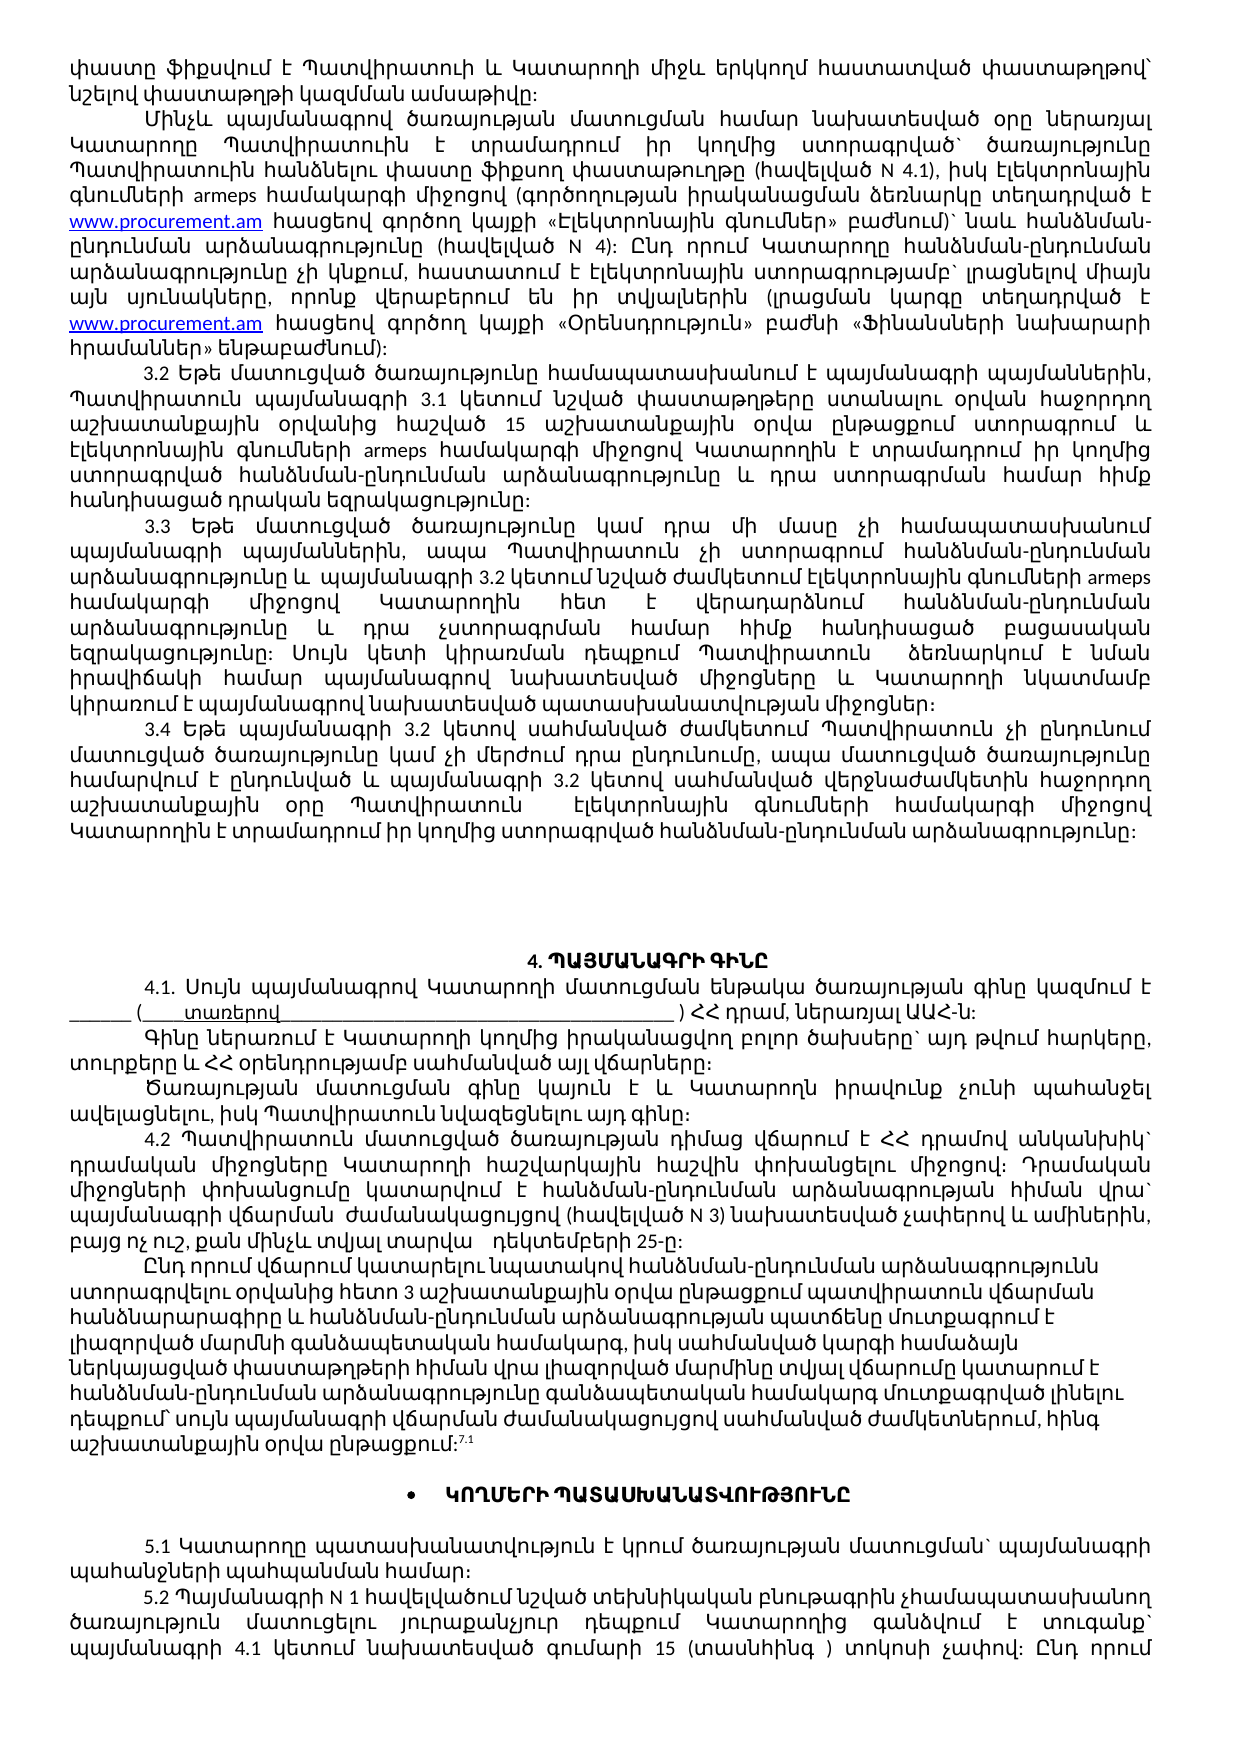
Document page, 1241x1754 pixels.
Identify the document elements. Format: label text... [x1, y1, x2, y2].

text 3.2 Եթե մատուցված ծառայությունը համապատասխանում է պայմանագրի պայմաններին, Պատվիրատուն պայմանագրի 3.1 կետում նշված փաստաթղթերը ստանալու օրվան հաջորդող աշխատանքային օրվանից հաշված 15 աշխատանքային օրվա ընթացքում ստորագրում և էլեկտրոնային գնումների armeps համակարգի միջոցով Կատարողին է տրամադրում իր կողմից ստորագրված հանձնման-ընդունման արձանագրությունը և դրա ստորագրման համար հիմք հանդիսացած դրական եզրակացությունը: [69, 361, 1152, 513]
text Գինը ներառում է Կատարողի կողմից իրականացվող բոլոր ծախսերը` այդ թվում հարկերը, տուրքերը և ՀՀ օրենդրությամբ սահմանված այլ վճարները։ [69, 1025, 1152, 1076]
text Ընդ որում վճարում կատարելու նպատակով հանձնման-ընդունման արձանագրությունն ստորագրվելու օրվանից հետո 3 աշխատանքային օրվա ընթացքում պատվիրատուն վճարման հանձնարարագիրը և հանձնման-ընդունման արձանագրության պատճենը մուտքագրում է լիազորված մարմնի գանձապետական համակարգ, իսկ սահմանված կարգի համաձայն ներկայացված փաստաթղթերի հիման վրա լիազորված մարմինը տվյալ վճարումը կատարում է հանձնման-ընդունման արձանագրությունը գանձապետական համակարգ մուտքագրված լինելու դեպքում՝ սույն պայմանագրի վճարման ժամանակացույցով սահմանված ժամկետներում, հինգ աշխատանքային օրվա ընթացքում:7.1 [69, 1253, 1152, 1457]
text 3.4 Եթե պայմանագրի 3.2 կետով սահմանված ժամկետում Պատվիրատուն չի ընդունում մատուցված ծառայությունը կամ չի մերժում դրա ընդունումը, ապա մատուցված ծառայությունը համարվում է ընդունված և պայմանագրի 3.2 կետով սահմանված վերջնաժամկետին հաջորդող աշխատանքային օրը Պատվիրատուն էլեկտրոնային գնումների համակարգի միջոցով Կատարողին է տրամադրում իր կողմից ստորագրված հանձնման-ընդունման արձանագրությունը: [69, 716, 1152, 843]
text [69, 1584, 1152, 1660]
list ԿՈՂՄԵՐԻ ՊԱՏԱՍԽԱՆԱՏՎՈՒԹՅՈՒՆԸ [107, 1482, 1152, 1508]
text 5.1 Կատարողը պատասխանատվություն է կրում ծառայության մատուցման` պայմանագրի պահանջների պահպանման համար։ [69, 1533, 1152, 1584]
text Մինչև պայմանագրով ծառայության մատուցման համար նախատեսված օրը ներառյալ Կատարողը Պատվիրատուին է տրամադրում իր կողմից ստորագրված` ծառայությունը Պատվիրատուին հանձնելու փաստը ֆիքսող փաստաթուղթը (հավելված N 4.1), իսկ էլեկտրոնային գնումների armeps համակարգի միջոցով (գործողության իրականացման ձեռնարկը տեղադրված է www.procurement.am հասցեով գործող կայքի «Էլեկտրոնային գնումներ» բաժնում)` նաև հանձնման-ընդունման արձանագրությունը (հավելված N 4): Ընդ որում Կատարողը հանձնման-ընդունման արձանագրությունը չի կնքում, հաստատում է էլեկտրոնային ստորագրությամբ` լրացնելով միայն այն սյունակները, որոնք վերաբերում են իր տվյալներին (լրացման կարգը տեղադրված է www.procurement.am հասցեով գործող կայքի «Օրենսդրություն» բաժնի «Ֆինանսների նախարարի հրամաններ» ենթաբաժնում): [69, 106, 1152, 361]
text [69, 56, 1152, 106]
text 4.2 Պատվիրատուն մատուցված ծառայության դիմաց վճարում է ՀՀ դրամով անկանխիկ` դրամական միջոցները Կատարողի հաշվարկային հաշվին փոխանցելու միջոցով։ Դրամական միջոցների փոխանցումը կատարվում է հանձման-ընդունման արձանագրության հիման վրա` պայմանագրի վճարման ժամանակացույցով (հավելված N 3) նախատեսված չափերով և ամիներին, բայց ոչ ուշ, քան մինչև տվյալ տարվա դեկտեմբերի 25-ը: [69, 1126, 1152, 1253]
text 4. ՊԱՅՄԱՆԱԳՐԻ ԳԻՆԸ [69, 948, 1152, 974]
text 4.1. Սույն պայմանագրով Կատարողի մատուցման ենթակա ծառայության գինը կազմում է ______ (____տառերով______________________________________ ) ՀՀ դրամ, ներառյալ ԱԱՀ-ն: [69, 974, 1152, 1025]
text 3.3 Եթե մատուցված ծառայությունը կամ դրա մի մասը չի համապատասխանում պայմանագրի պայմաններին, ապա Պատվիրատուն չի ստորագրում հանձնման-ընդունման արձանագրությունը և պայմանագրի 3.2 կետում նշված ժամկետում էլեկտրոնային գնումների armeps համակարգի միջոցով Կատարողին հետ է վերադարձնում հանձնման-ընդունման արձանագրությունը և դրա չստորագրման համար հիմք հանդիսացած բացասական եզրակացությունը: Սույն կետի կիրառման դեպքում Պատվիրատուն ձեռնարկում է նման իրավիճակի համար պայմանագրով նախատեսված միջոցները և Կատարողի նկատմամբ կիրառում է պայմանագրով նախատեսված պատասխանատվության միջոցներ։ [69, 513, 1152, 716]
text Ծառայության մատուցման գինը կայուն է և Կատարողն իրավունք չունի պահանջել ավելացնելու, իսկ Պատվիրատուն նվազեցնելու այդ գինը։ [69, 1076, 1152, 1126]
